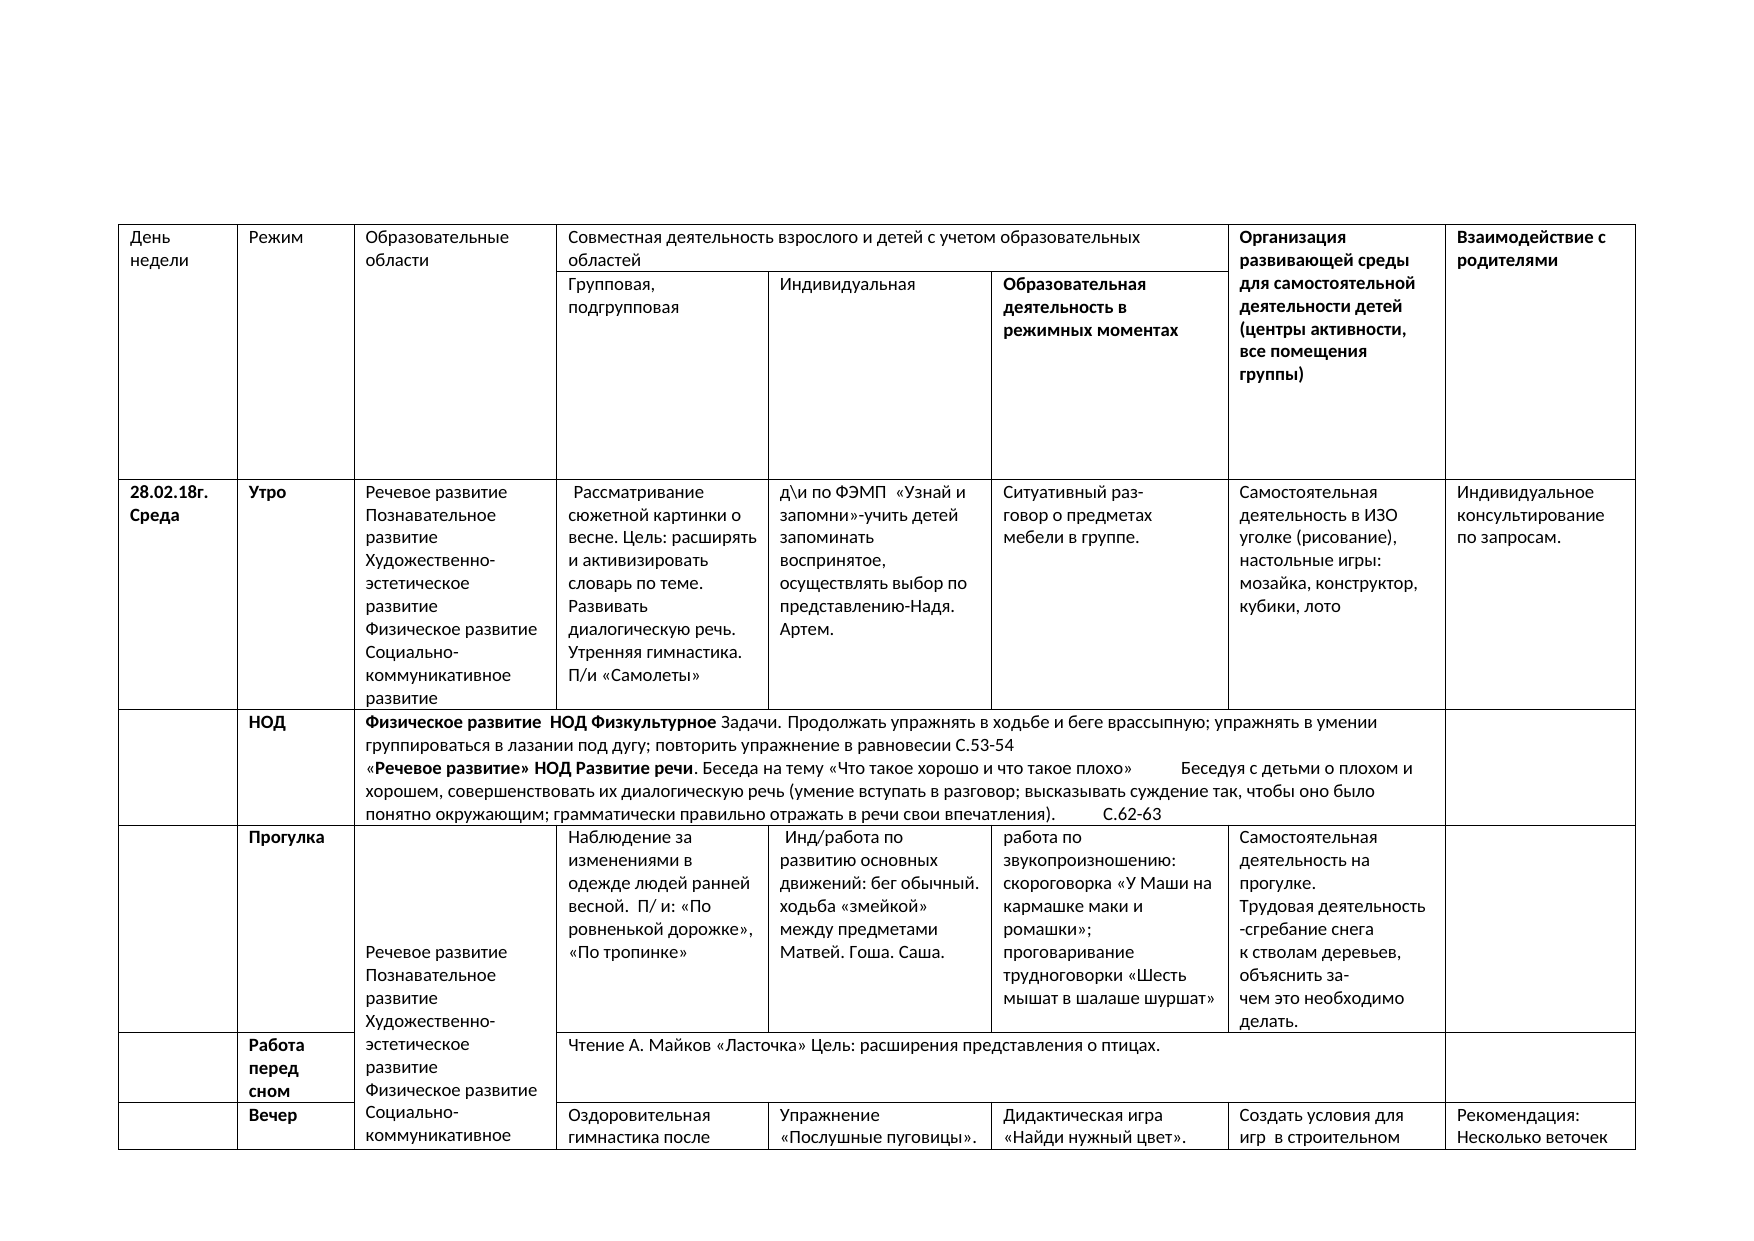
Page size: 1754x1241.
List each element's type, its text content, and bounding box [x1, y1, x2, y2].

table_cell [1229, 1103, 1445, 1148]
table_cell Утро [238, 480, 354, 709]
table_cell д\и по ФЭМП «Узнай и запомни»-учить детей запоминать воспринятое, осуществлять выбор по представлению-Надя. Артем. [769, 480, 991, 709]
table_header Режим [238, 225, 354, 479]
table_header День недели [119, 225, 237, 479]
table_cell [1446, 1033, 1635, 1102]
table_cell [557, 1103, 768, 1148]
table_cell [1446, 710, 1635, 824]
table_header Организация развивающей среды для самостоятельной деятельности детей (центры активности, все помещения группы) [1229, 225, 1445, 479]
table_cell Индивидуальное консультирование по запросам. [1446, 480, 1635, 709]
table_cell Групповая, подгрупповая [557, 272, 768, 479]
table_cell [119, 1103, 237, 1148]
table_cell [1446, 826, 1635, 1032]
table_cell Самостоятельная деятельность на прогулке. Трудовая деятельность -сгребание снега к стволам деревьев, объяснить за- чем это необходимо делать. [1229, 826, 1445, 1032]
table_cell Физическое развитие НОД Физкультурное Задачи. Продолжать упражнять в ходьбе и беге врассыпную; упражнять в умении группироваться в лазании под дугу; повторить упражнение в равновесии С.53-54 «Речевое развитие» НОД Развитие речи. Беседа на тему «Что такое хорошо и что такое плохо» Беседуя с детьми о плохом и хорошем, совершенствовать их диалогическую речь (умение вступать в разговор; высказывать суждение так, чтобы оно было понятно окружающим; грамматически правильно отражать в речи свои впечатления). С.62-63 [355, 710, 1445, 824]
table_cell Рассматривание сюжетной картинки о весне. Цель: расширять и активизировать словарь по теме. Развивать диалогическую речь. Утренняя гимнастика. П/и «Самолеты» [557, 480, 768, 709]
table_cell Индивидуальная [769, 272, 991, 479]
table_cell Инд/работа по развитию основных движений: бег обычный. ходьба «змейкой» между предметами Матвей. Гоша. Саша. [769, 826, 991, 1032]
table_cell Вечер [238, 1103, 354, 1148]
table_cell [119, 710, 237, 824]
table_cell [992, 1103, 1228, 1148]
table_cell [769, 1103, 991, 1148]
table_cell Самостоятельная деятельность в ИЗО уголке (рисование), настольные игры: мозайка, конструктор, кубики, лото [1229, 480, 1445, 709]
table_cell 28.02.18г. Среда [119, 480, 237, 709]
table_cell Наблюдение за изменениями в одежде людей ранней весной. П/ и: «По ровненькой дорожке», «По тропинке» [557, 826, 768, 1032]
table_cell Речевое развитие Познавательное развитие Художественно-эстетическое развитие Физическое развитие Социально-коммуникативное развитие [355, 826, 556, 1148]
table_cell НОД [238, 710, 354, 824]
table_cell Речевое развитие Познавательное развитие Художественно-эстетическое развитие Физическое развитие Социально-коммуникативное развитие [355, 480, 556, 709]
table_header Совместная деятельность взрослого и детей с учетом образовательных областей [557, 225, 1228, 271]
table_cell [119, 1033, 237, 1102]
table_header Взаимодействие с родителями [1446, 225, 1635, 479]
table_cell Образовательная деятельность в режимных моментах [992, 272, 1228, 479]
table_cell [119, 826, 237, 1032]
table_cell Ситуативный раз- говор о предметах мебели в группе. [992, 480, 1228, 709]
table_cell работа по звукопроизношению: скороговорка «У Маши на кармашке маки и ромашки»; проговаривание трудноговорки «Шесть мышат в шалаше шуршат» [992, 826, 1228, 1032]
table_header Образовательные области [355, 225, 556, 479]
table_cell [1446, 1103, 1635, 1148]
table_cell Чтение А. Майков «Ласточка» Цель: расширения представления о птицах. [557, 1033, 1445, 1102]
table_cell Работа перед сном [238, 1033, 354, 1102]
table_cell Прогулка [238, 826, 354, 1032]
